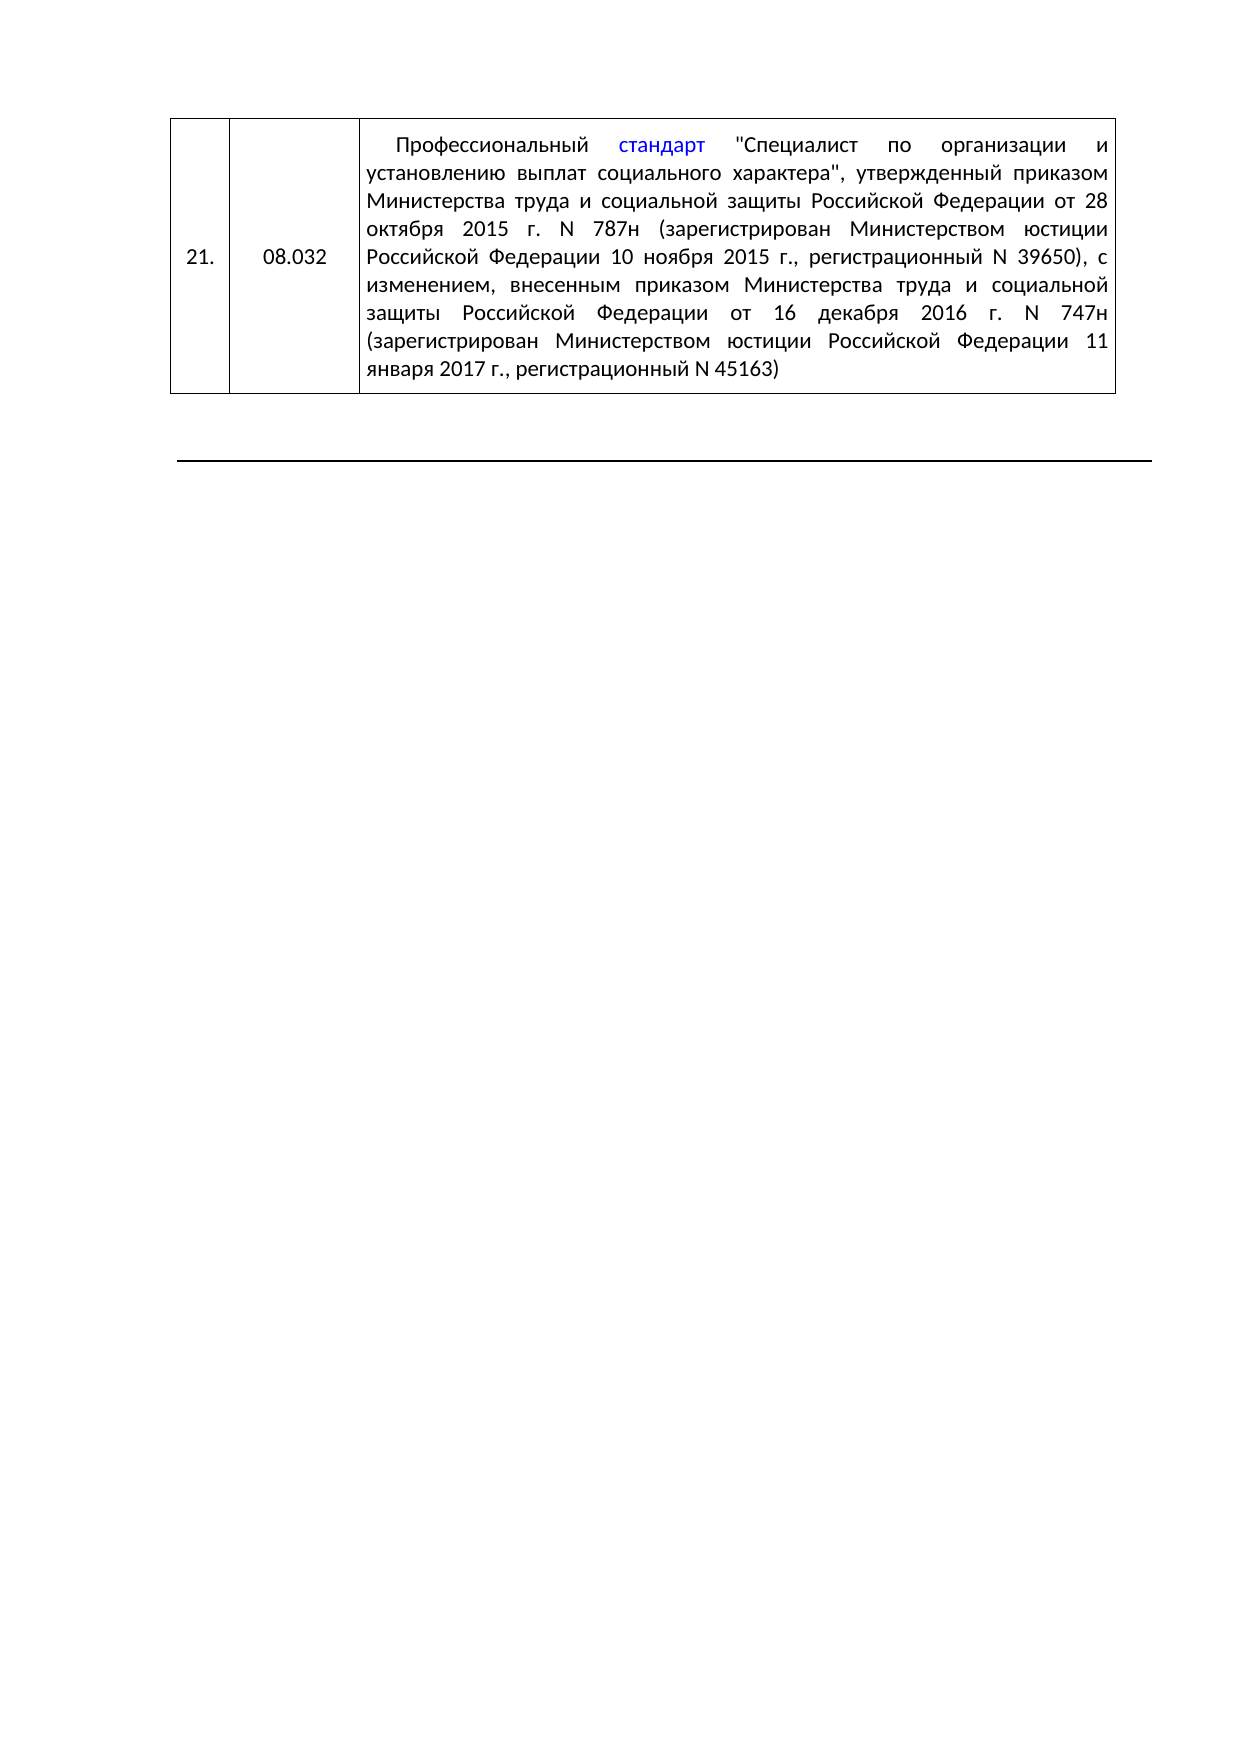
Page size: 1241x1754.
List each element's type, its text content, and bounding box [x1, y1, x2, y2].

table_cell 21. [171, 119, 229, 393]
table_cell Профессиональный стандарт "Специалист по организации и установлению выплат социального характера", утвержденный приказом Министерства труда и социальной защиты Российской Федерации от 28 октября 2015 г. N 787н (зарегистрирован Министерством юстиции Российской Федерации 10 ноября 2015 г., регистрационный N 39650), с изменением, внесенным приказом Министерства труда и социальной защиты Российской Федерации от 16 декабря 2016 г. N 747н (зарегистрирован Министерством юстиции Российской Федерации 11 января 2017 г., регистрационный N 45163) [360, 119, 1115, 393]
table_cell 08.032 [230, 119, 359, 393]
